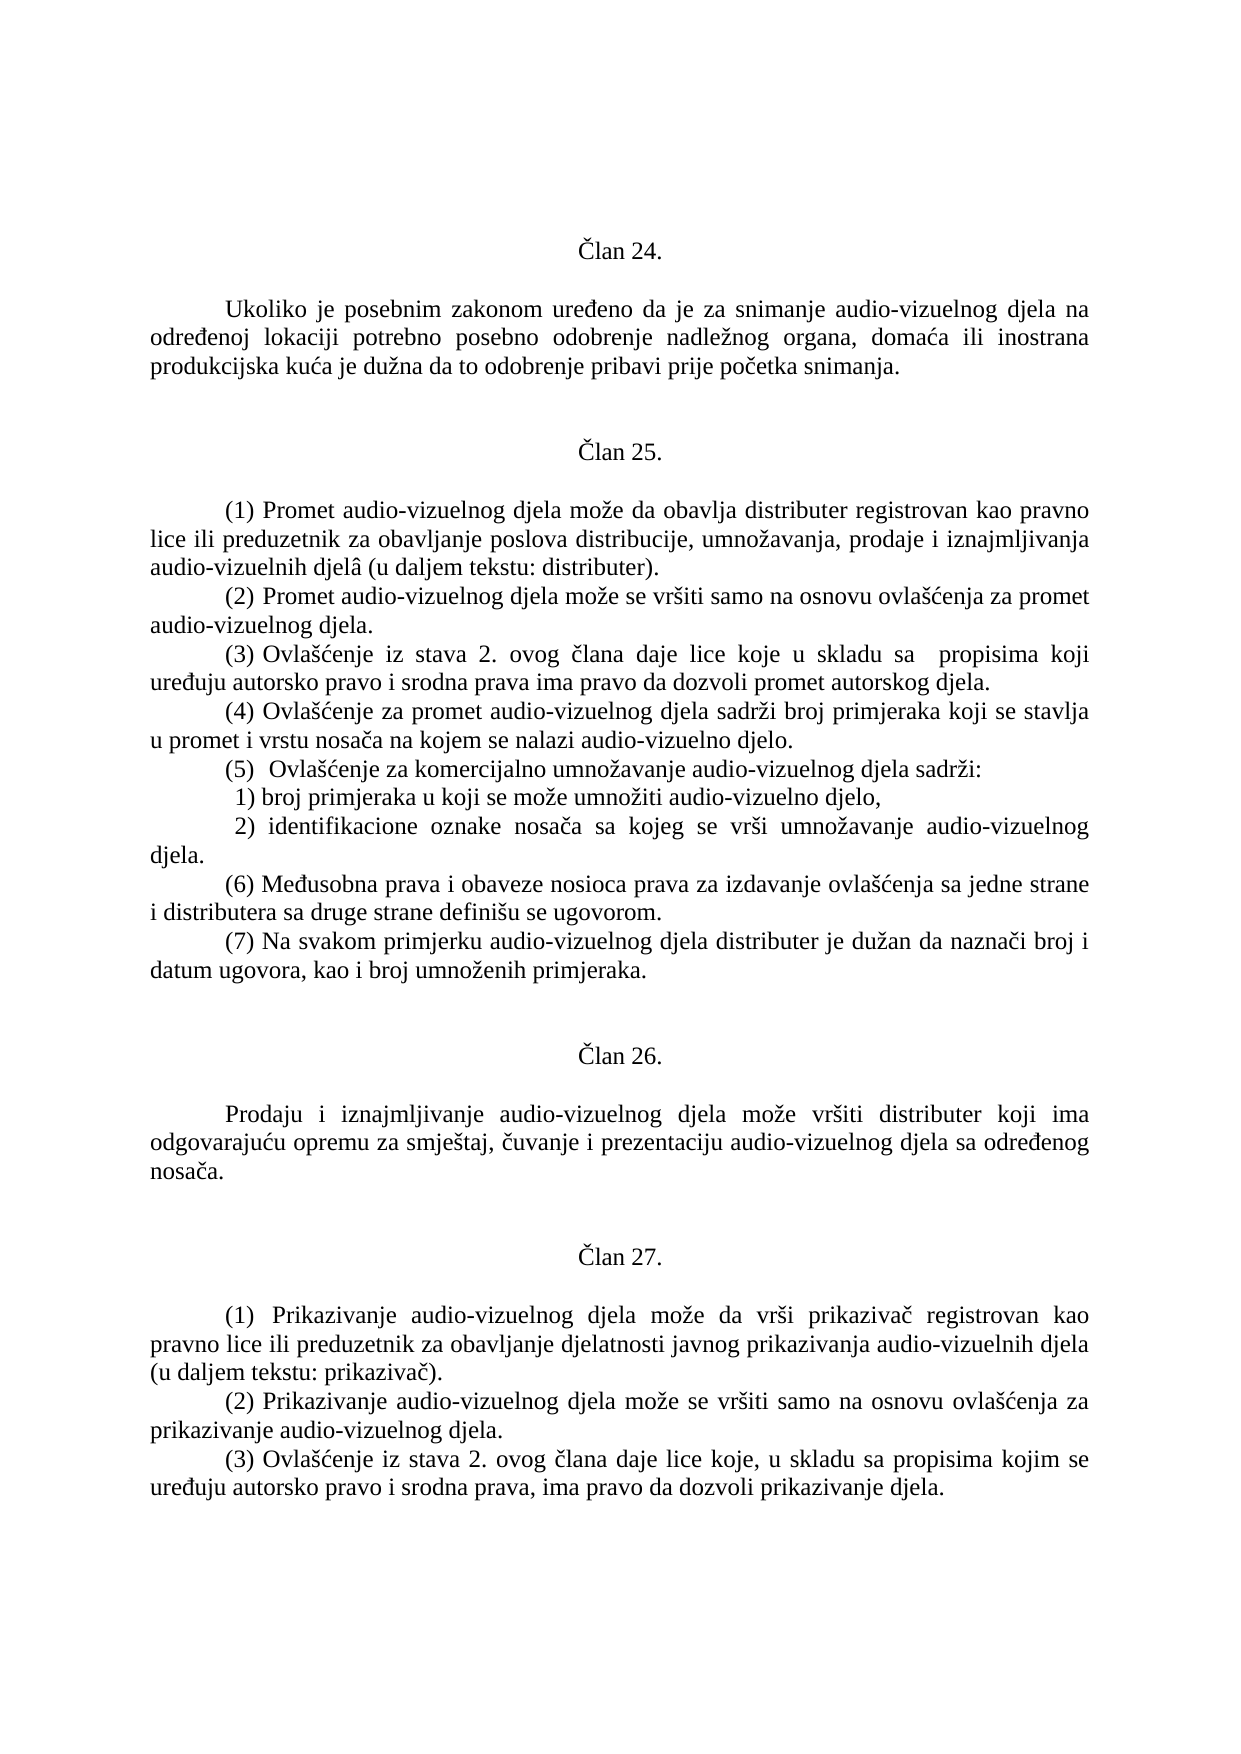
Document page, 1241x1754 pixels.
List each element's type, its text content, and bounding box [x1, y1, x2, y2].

text (7) Na svakom primjerku audio-vizuelnog djela distributer je dužan da naznači broj i datum ugovora, kao i broj umnoženih primjeraka. [150, 926, 1090, 984]
text Prodaju i iznajmljivanje audio-vizuelnog djela može vršiti distributer koji ima odgovarajuću opremu za smještaj, čuvanje i prezentaciju audio-vizuelnog djela sa određenog nosača. [150, 1099, 1090, 1185]
list Ovlašćenje iz stava 2. ovog člana daje lice koje, u skladu sa propisima kojim se uređuju autorsko pravo i srodna prava, ima pravo da dozvoli prikazivanje djela. [150, 1444, 1090, 1501]
list Prikazivanje audio-vizuelnog djela može se vršiti samo na osnovu ovlašćenja za prikazivanje audio-vizuelnog djela. [150, 1386, 1090, 1444]
text 1) broj primjeraka u koji se može umnožiti audio-vizuelno djelo, [150, 782, 1090, 811]
text Član 26. [150, 1041, 1090, 1070]
text Član 24. [150, 236, 1090, 265]
list Promet audio-vizuelnog djela može da obavlja distributer registrovan kao pravno lice ili preduzetnik za obavljanje poslova distribucije, umnožavanja, prodaje i iznajmljivanja audio-vizuelnih djelâ (u daljem tekstu: distributer). [150, 495, 1090, 581]
list Ovlašćenje iz stava 2. ovog člana daje lice koje u skladu sa propisima koji uređuju autorsko pravo i srodna prava ima pravo da dozvoli promet autorskog djela. [150, 639, 1090, 696]
list Ovlašćenje za komercijalno umnožavanje audio-vizuelnog djela sadrži: [150, 754, 1090, 782]
text 2) identifikacione oznake nosača sa kojeg se vrši umnožavanje audio-vizuelnog djela. [150, 811, 1090, 869]
text Ukoliko je posebnim zakonom uređeno da je za snimanje audio-vizuelnog djela na određenoj lokaciji potrebno posebno odobrenje nadležnog organa, domaća ili inostrana produkcijska kuća je dužna da to odobrenje pribavi prije početka snimanja. [150, 294, 1090, 380]
text Član 27. [150, 1242, 1090, 1271]
text Član 25. [150, 437, 1090, 466]
list Promet audio-vizuelnog djela može se vršiti samo na osnovu ovlašćenja za promet audio-vizuelnog djela. [150, 581, 1090, 639]
list Ovlašćenje za promet audio-vizuelnog djela sadrži broj primjeraka koji se stavlja u promet i vrstu nosača na kojem se nalazi audio-vizuelno djelo. [150, 696, 1090, 754]
text (6) Međusobna prava i obaveze nosioca prava za izdavanje ovlašćenja sa jedne strane i distributera sa druge strane definišu se ugovorom. [150, 869, 1090, 926]
list Prikazivanje audio-vizuelnog djela može da vrši prikazivač registrovan kao pravno lice ili preduzetnik za obavljanje djelatnosti javnog prikazivanja audio-vizuelnih djela (u daljem tekstu: prikazivač). [150, 1300, 1090, 1386]
